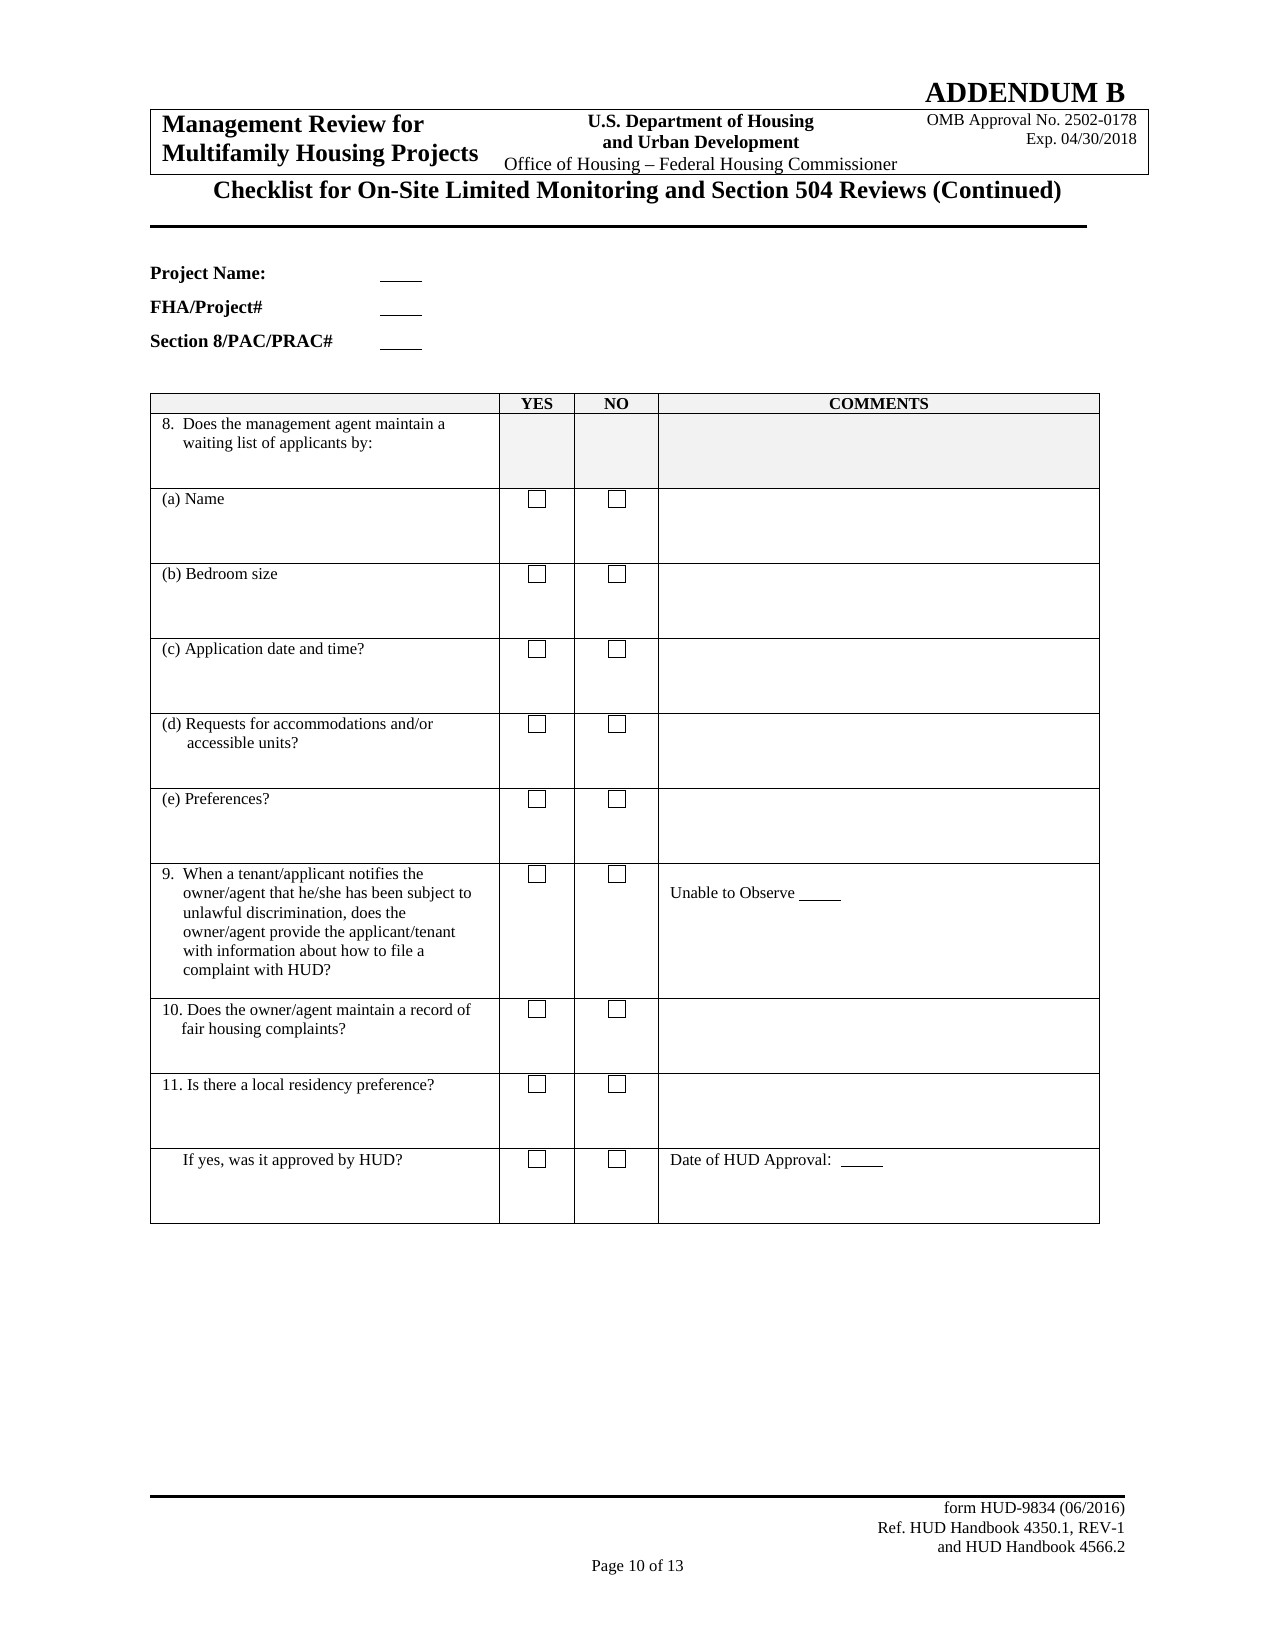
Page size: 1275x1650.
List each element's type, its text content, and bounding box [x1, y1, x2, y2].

table_cell 8. Does the management agent maintain a waiting list of applicants by: [151, 414, 499, 488]
table_cell [500, 999, 574, 1073]
table_cell [575, 414, 658, 488]
table_cell [500, 1149, 574, 1223]
table_header COMMENTS [659, 394, 1099, 413]
table_cell [500, 489, 574, 563]
table_cell Date of HUD Approval: [659, 1149, 1099, 1223]
table_cell [575, 1074, 658, 1148]
text Section 8/PAC/C# [150, 330, 1125, 352]
table_cell [659, 999, 1099, 1073]
table_cell [659, 414, 1099, 488]
table_cell [659, 714, 1099, 788]
table_cell [500, 1074, 574, 1148]
table_cell [575, 714, 658, 788]
table_cell [659, 789, 1099, 863]
table_cell 10. Does the owner/agent maintain a record of fair housing complaints? [151, 999, 499, 1073]
table_header YES [500, 394, 574, 413]
table_header NO [575, 394, 658, 413]
text Project Name: [150, 262, 1125, 283]
table_cell [575, 999, 658, 1073]
table_cell [659, 489, 1099, 563]
table_cell (d) Requests for accommodations and/or accessible units? [151, 714, 499, 788]
table_cell [575, 564, 658, 638]
table_cell [575, 789, 658, 863]
table_cell 11. Is there a local residency preference? [151, 1074, 499, 1148]
table_cell If yes, was it approved by HUD? [151, 1149, 499, 1223]
table_cell (e) Preferences? [151, 789, 499, 863]
table_cell [500, 639, 574, 713]
table_cell [575, 639, 658, 713]
table_cell [500, 564, 574, 638]
table_cell [659, 1074, 1099, 1148]
table_cell (c) Application date and time? [151, 639, 499, 713]
table_header [151, 394, 499, 413]
table_cell [575, 1149, 658, 1223]
table_cell [500, 789, 574, 863]
table_cell [575, 489, 658, 563]
table_cell (b) Bedroom size [151, 564, 499, 638]
table_cell (a) Name [151, 489, 499, 563]
table_cell Unable to Observe [659, 864, 1099, 998]
table_cell [659, 639, 1099, 713]
table_cell [500, 414, 574, 488]
table_cell [500, 864, 574, 998]
table_cell [659, 564, 1099, 638]
text FHA/Project# [150, 296, 1125, 318]
table_cell [500, 714, 574, 788]
table_cell 9. When a tenant/applicant notifies the owner/agent that he/she has been subject to unlawful discrimination, does the owner/agent provide the applicant/tenant with information about how to file a complaint with HUD? [151, 864, 499, 998]
table_cell [575, 864, 658, 998]
